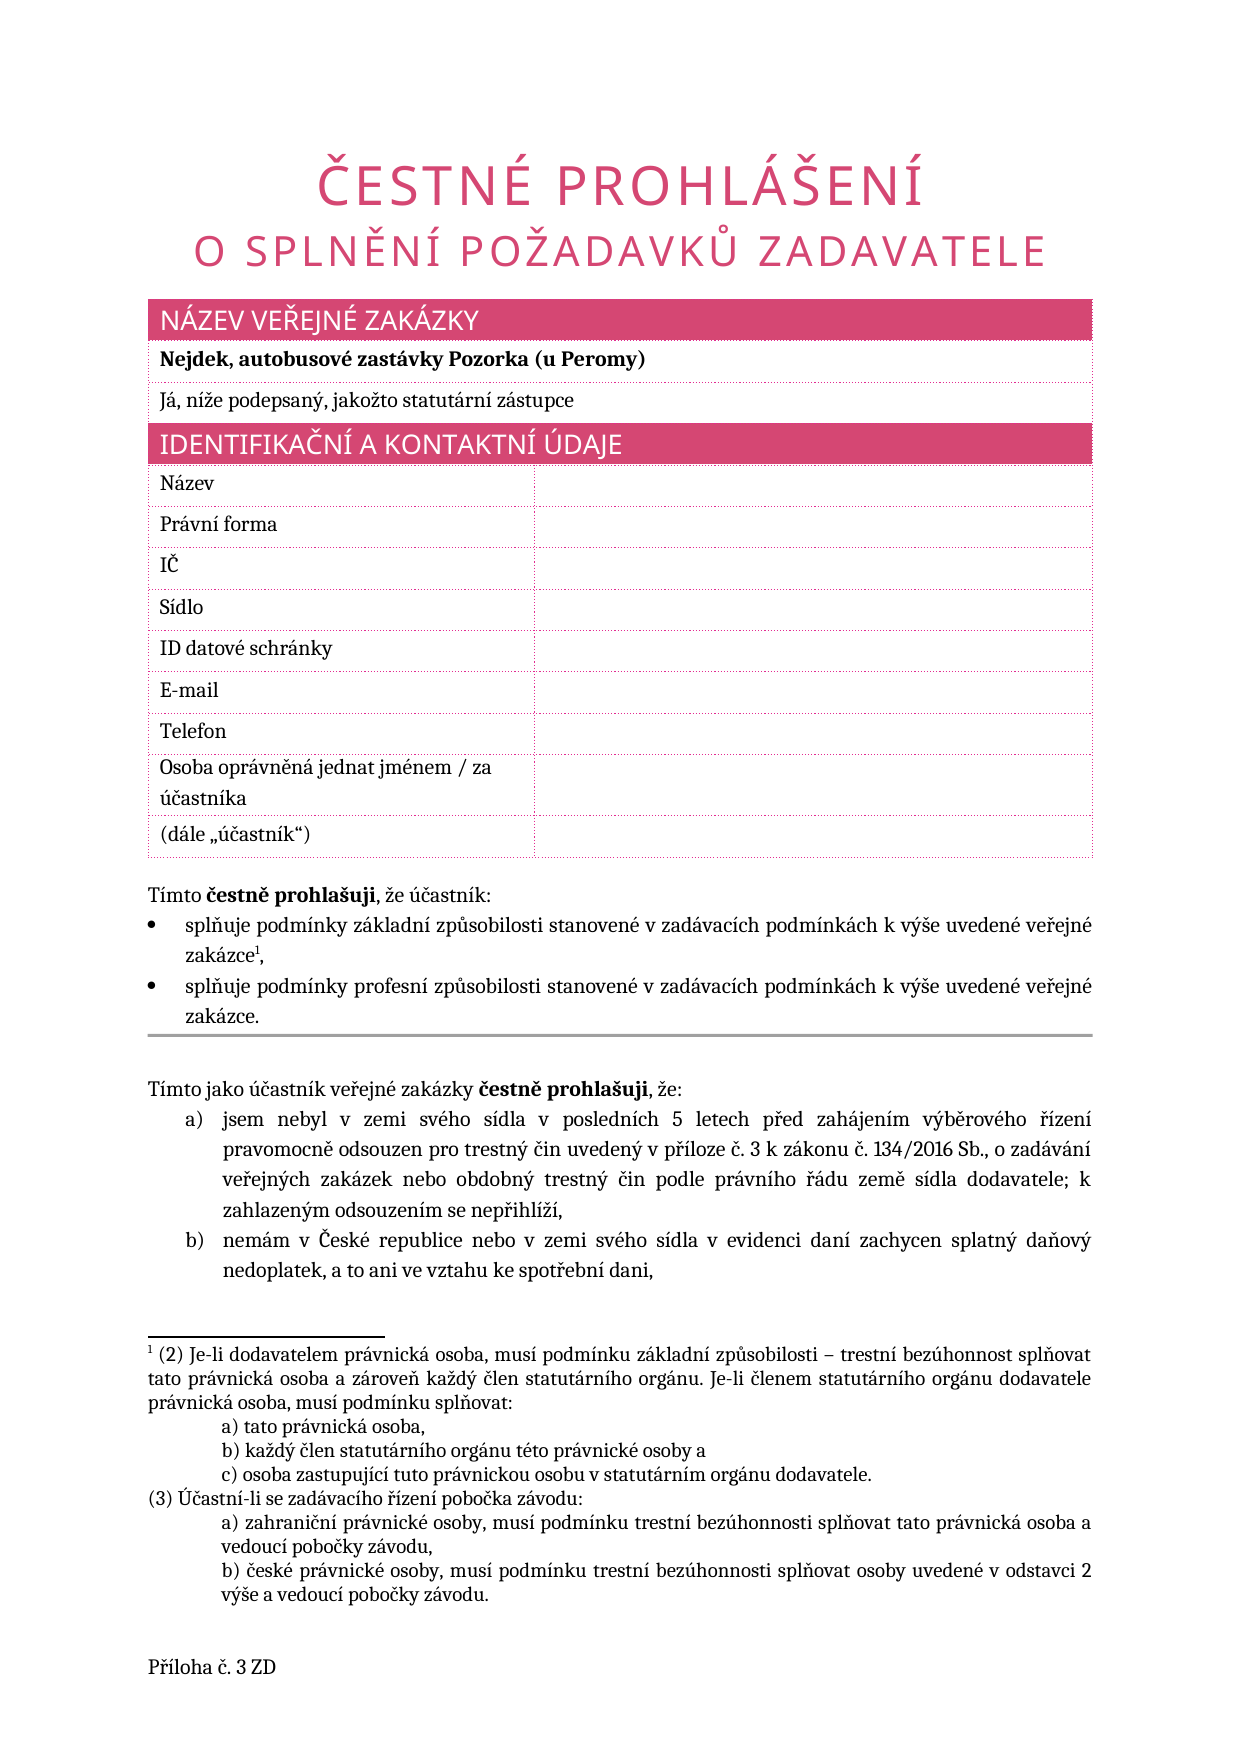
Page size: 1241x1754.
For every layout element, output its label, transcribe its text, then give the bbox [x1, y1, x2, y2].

list nemám v České republice nebo v zemi svého sídla v evidenci daní zachycen splatný daňový nedoplatek, a to ani ve vztahu ke spotřební dani, [185, 1228, 1092, 1283]
table_cell [534, 671, 1092, 713]
table_cell E-mail [148, 671, 534, 713]
table_cell [534, 754, 1092, 815]
table_header Název veřejné zakázky [148, 299, 1092, 340]
text Tímto jako účastník veřejné zakázky čestně prohlašuji, že: [148, 1077, 1092, 1102]
list splňuje podmínky základní způsobilosti stanovené v zadávacích podmínkách k výše uvedené veřejné zakázce, [148, 913, 1092, 968]
table_cell IČ [148, 547, 534, 588]
table_cell Nejdek, autobusové zastávky Pozorka (u Peromy) [148, 340, 1092, 382]
table_cell [534, 713, 1092, 754]
table_cell [534, 630, 1092, 671]
table_cell Osoba oprávněná jednat jménem / za účastníka [148, 754, 534, 815]
table_cell ID datové schránky [148, 630, 534, 671]
table_cell Já, níže podepsaný, jakožto statutární zástupce [148, 382, 1092, 423]
table_cell Název [148, 465, 534, 506]
table_cell [534, 815, 1092, 857]
table_cell [534, 465, 1092, 506]
title Čestné prohlášení [148, 148, 1092, 221]
table_cell Právní forma [148, 506, 534, 547]
table_cell (dále „účastník“) [148, 815, 534, 857]
title o splnění požadavků zadavatele [148, 221, 1092, 278]
table_cell [534, 547, 1092, 588]
table_cell Sídlo [148, 589, 534, 630]
table_cell [534, 589, 1092, 630]
text Tímto čestně prohlašuji, že účastník: [148, 883, 1092, 908]
table_cell Identifikační a kontaktní údaje [148, 423, 1092, 464]
table_cell [534, 506, 1092, 547]
table_cell Telefon [148, 713, 534, 754]
list jsem nebyl v zemi svého sídla v posledních 5 letech před zahájením výběrového řízení pravomocně odsouzen pro trestný čin uvedený v příloze č. 3 k zákonu č. 134/2016 Sb., o zadávání veřejných zakázek nebo obdobný trestný čin podle právního řádu země sídla dodavatele; k zahlazeným odsouzením se nepřihlíží, [185, 1107, 1092, 1223]
list splňuje podmínky profesní způsobilosti stanovené v zadávacích podmínkách k výše uvedené veřejné zakázce. [148, 973, 1092, 1029]
